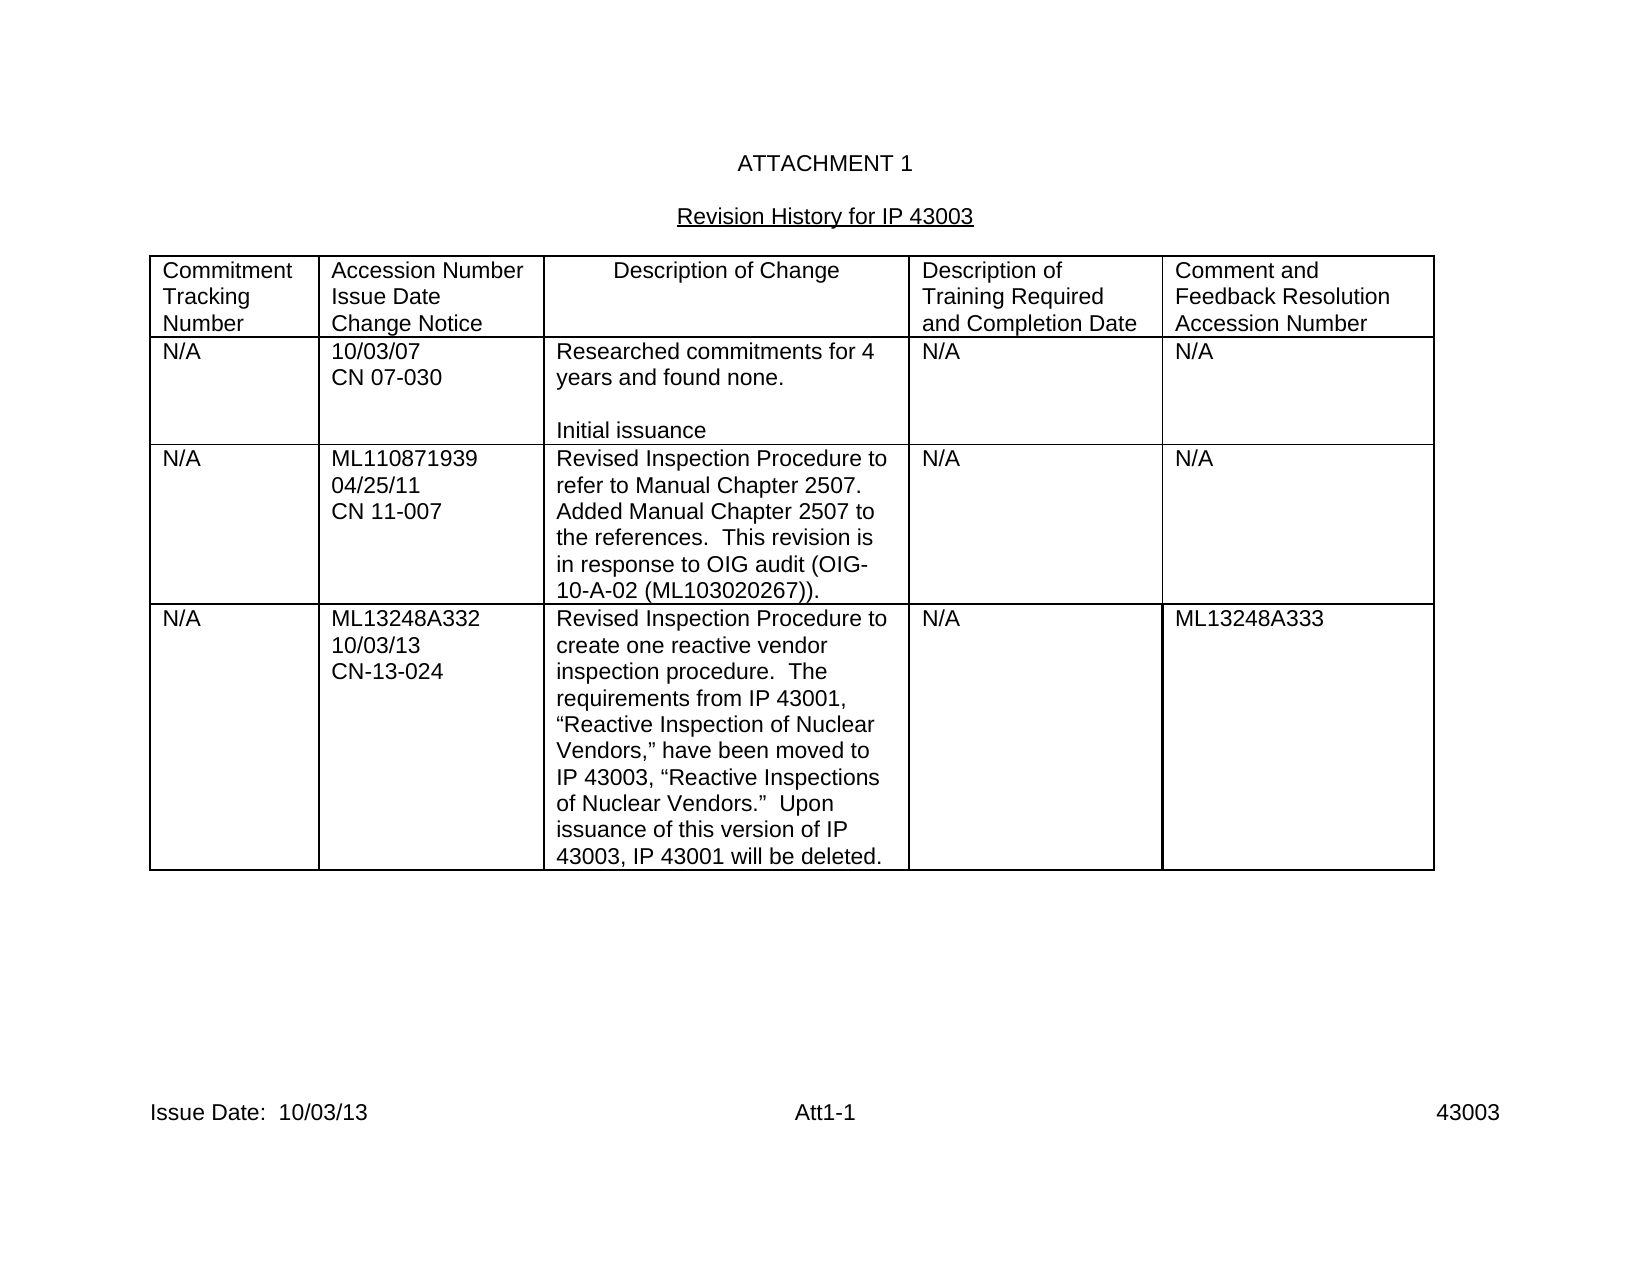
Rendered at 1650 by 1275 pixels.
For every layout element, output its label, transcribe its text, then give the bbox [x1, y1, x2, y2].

table_cell N/A [910, 605, 1161, 869]
table_cell ML13248A332 10/03/13 CN-13-024 [320, 605, 543, 869]
table_header Description of Training Required and Completion Date [910, 257, 1162, 336]
table_cell ML13248A333 [1164, 605, 1433, 869]
table_cell N/A [1163, 445, 1433, 603]
table_cell N/A [1163, 338, 1433, 443]
table_cell Researched commitments for 4 years and found none. Initial issuance [545, 338, 908, 443]
text Revision History for IP 43003 [150, 203, 1500, 229]
table_header Commitment Tracking Number [151, 257, 318, 336]
table_cell N/A [151, 605, 318, 869]
table_cell N/A [151, 445, 318, 603]
table_header Comment and Feedback Resolution Accession Number [1163, 257, 1433, 336]
table_header Description of Change [545, 257, 908, 336]
table_cell ML110871939 04/25/11 CN 11-007 [320, 445, 543, 603]
table_header Accession Number Issue Date Change Notice [320, 257, 543, 336]
table_cell Revised Inspection Procedure to refer to Manual Chapter 2507. Added Manual Chapter 2507 to the references. This revision is in response to OIG audit (OIG-10-A-02 (ML103020267)). [545, 445, 908, 603]
table_cell N/A [151, 338, 318, 443]
table_cell N/A [910, 338, 1162, 443]
table_cell Revised Inspection Procedure to create one reactive vendor inspection procedure. The requirements from IP 43001, “Reactive Inspection of Nuclear Vendors,” have been moved to IP 43003, “Reactive Inspections of Nuclear Vendors.” Upon issuance of this version of IP 43003, IP 43001 will be deleted. [545, 605, 908, 869]
text ATTACHMENT 1 [150, 150, 1500, 176]
table_cell 10/03/07 CN 07-030 [320, 338, 543, 443]
table_cell N/A [910, 445, 1162, 603]
